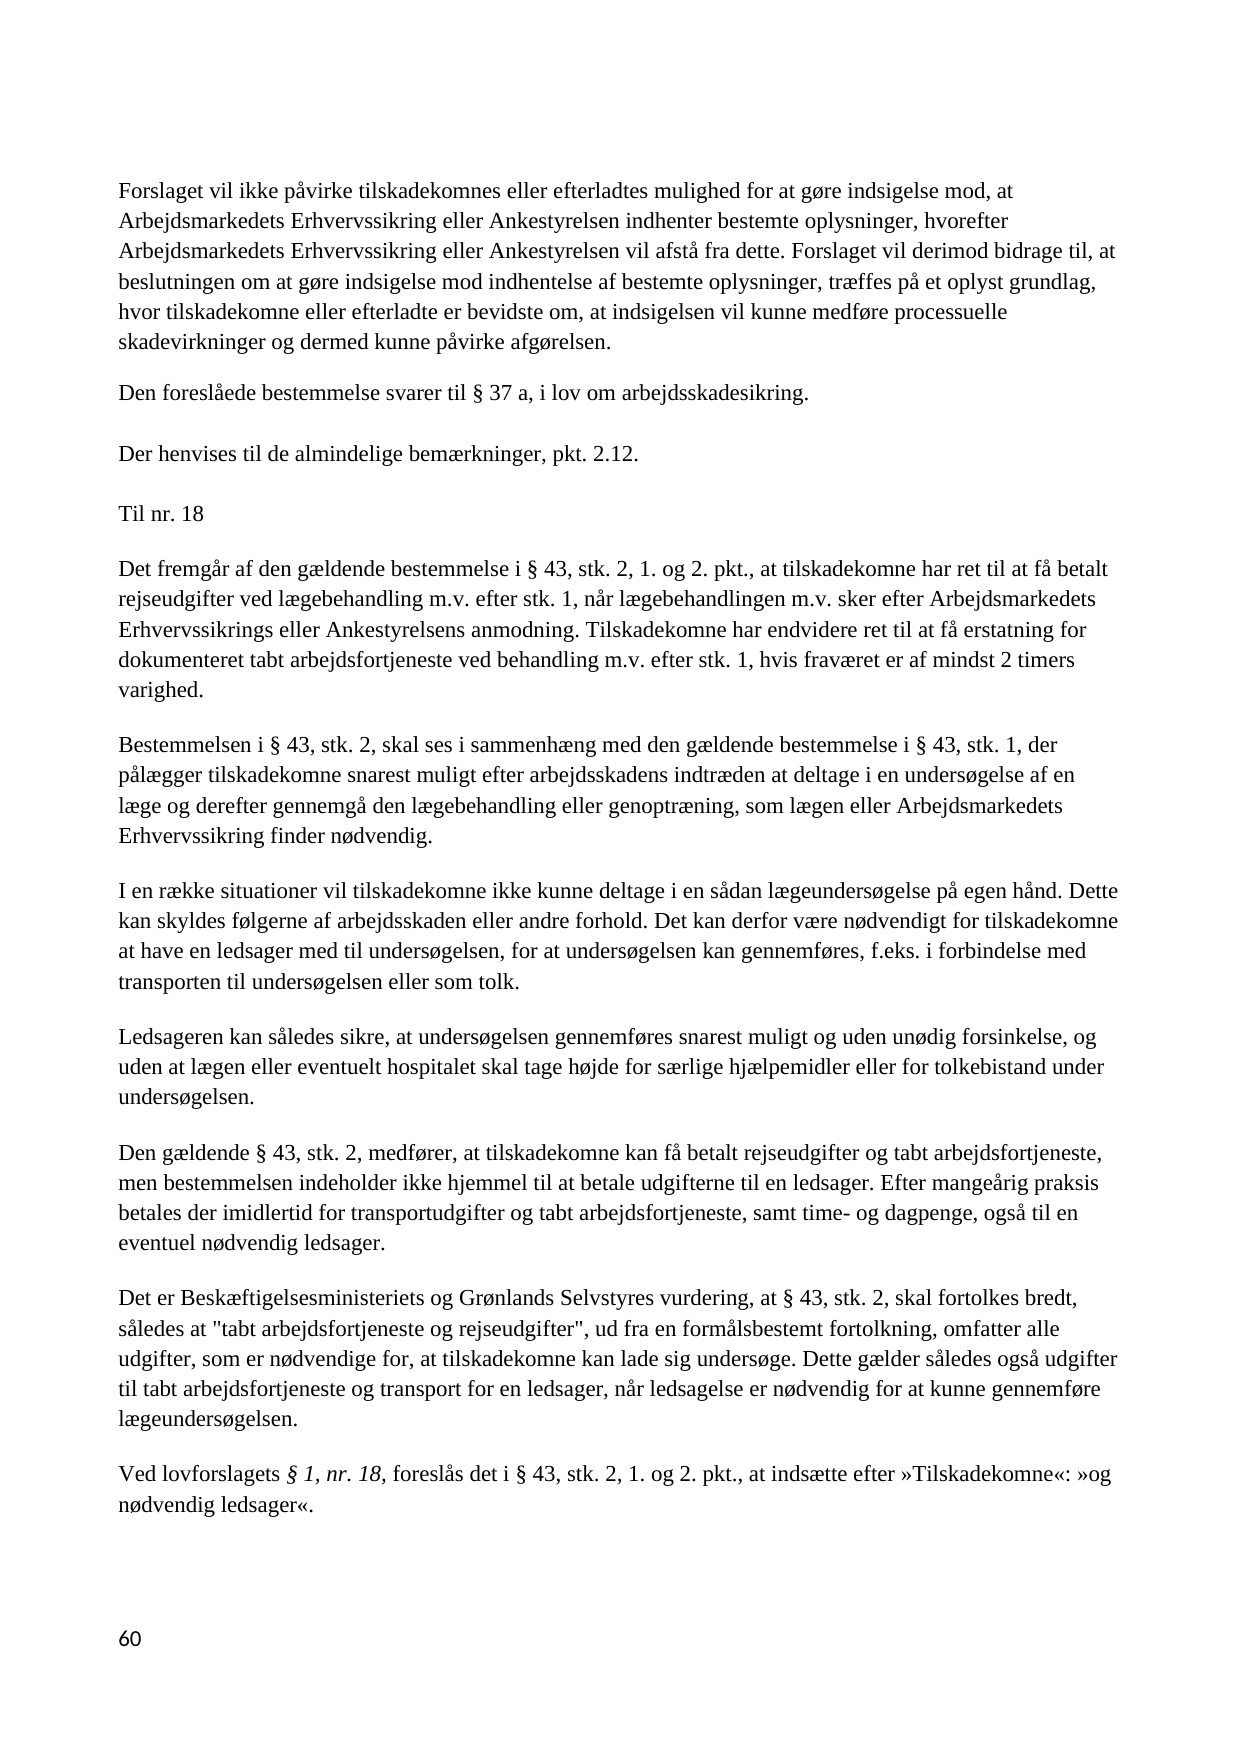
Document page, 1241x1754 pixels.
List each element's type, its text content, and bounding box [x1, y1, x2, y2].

text Der henvises til de almindelige bemærkninger, pkt. 2.12. [118, 440, 1122, 466]
text Den foreslåede bestemmelse svarer til § 37 a, i lov om arbejdsskadesikring. [118, 379, 1122, 406]
text Det fremgår af den gældende bestemmelse i § 43, stk. 2, 1. og 2. pkt., at tilskadekomne har ret til at få betalt rejseudgifter ved lægebehandling m.v. efter stk. 1, når lægebehandlingen m.v. sker efter Arbejdsmarkedets Erhvervssikrings eller Ankestyrelsens anmodning. Tilskadekomne har endvidere ret til at få erstatning for dokumenteret tabt arbejdsfortjeneste ved behandling m.v. efter stk. 1, hvis fraværet er af mindst 2 timers varighed. [118, 555, 1122, 702]
text I en række situationer vil tilskadekomne ikke kunne deltage i en sådan lægeundersøgelse på egen hånd. Dette kan skyldes følgerne af arbejdsskaden eller andre forhold. Det kan derfor være nødvendigt for tilskadekomne at have en ledsager med til undersøgelsen, for at undersøgelsen kan gennemføres, f.eks. i forbindelse med transporten til undersøgelsen eller som tolk. [118, 877, 1122, 994]
text Den gældende § 43, stk. 2, medfører, at tilskadekomne kan få betalt rejseudgifter og tabt arbejdsfortjeneste, men bestemmelsen indeholder ikke hjemmel til at betale udgifterne til en ledsager. Efter mangeårig praksis betales der imidlertid for transportudgifter og tabt arbejdsfortjeneste, samt time- og dagpenge, også til en eventuel nødvendig ledsager. [118, 1139, 1122, 1256]
text Forslaget vil ikke påvirke tilskadekomnes eller efterladtes mulighed for at gøre indsigelse mod, at Arbejdsmarkedets Erhvervssikring eller Ankestyrelsen indhenter bestemte oplysninger, hvorefter Arbejdsmarkedets Erhvervssikring eller Ankestyrelsen vil afstå fra dette. Forslaget vil derimod bidrage til, at beslutningen om at gøre indsigelse mod indhentelse af bestemte oplysninger, træffes på et oplyst grundlag, hvor tilskadekomne eller efterladte er bevidste om, at indsigelsen vil kunne medføre processuelle skadevirkninger og dermed kunne påvirke afgørelsen. [118, 177, 1122, 354]
text Ledsageren kan således sikre, at undersøgelsen gennemføres snarest muligt og uden unødig forsinkelse, og uden at lægen eller eventuelt hospitalet skal tage højde for særlige hjælpemidler eller for tolkebistand under undersøgelsen. [118, 1023, 1122, 1110]
text Bestemmelsen i § 43, stk. 2, skal ses i sammenhæng med den gældende bestemmelse i § 43, stk. 1, der pålægger tilskadekomne snarest muligt efter arbejdsskadens indtræden at deltage i en undersøgelse af en læge og derefter gennemgå den lægebehandling eller genoptræning, som lægen eller Arbejdsmarkedets Erhvervssikring finder nødvendig. [118, 731, 1122, 848]
text Ved lovforslagets § 1, nr. 18, foreslås det i § 43, stk. 2, 1. og 2. pkt., at indsætte efter »Tilskadekomne«: »og nødvendig ledsager«. [118, 1461, 1122, 1517]
text Til nr. 18 [118, 500, 1122, 526]
text Det er Beskæftigelsesministeriets og Grønlands Selvstyres vurdering, at § 43, stk. 2, skal fortolkes bredt, således at "tabt arbejdsfortjeneste og rejseudgifter", ud fra en formålsbestemt fortolkning, omfatter alle udgifter, som er nødvendige for, at tilskadekomne kan lade sig undersøge. Dette gælder således også udgifter til tabt arbejdsfortjeneste og transport for en ledsager, når ledsagelse er nødvendig for at kunne gennemføre lægeundersøgelsen. [118, 1284, 1122, 1432]
